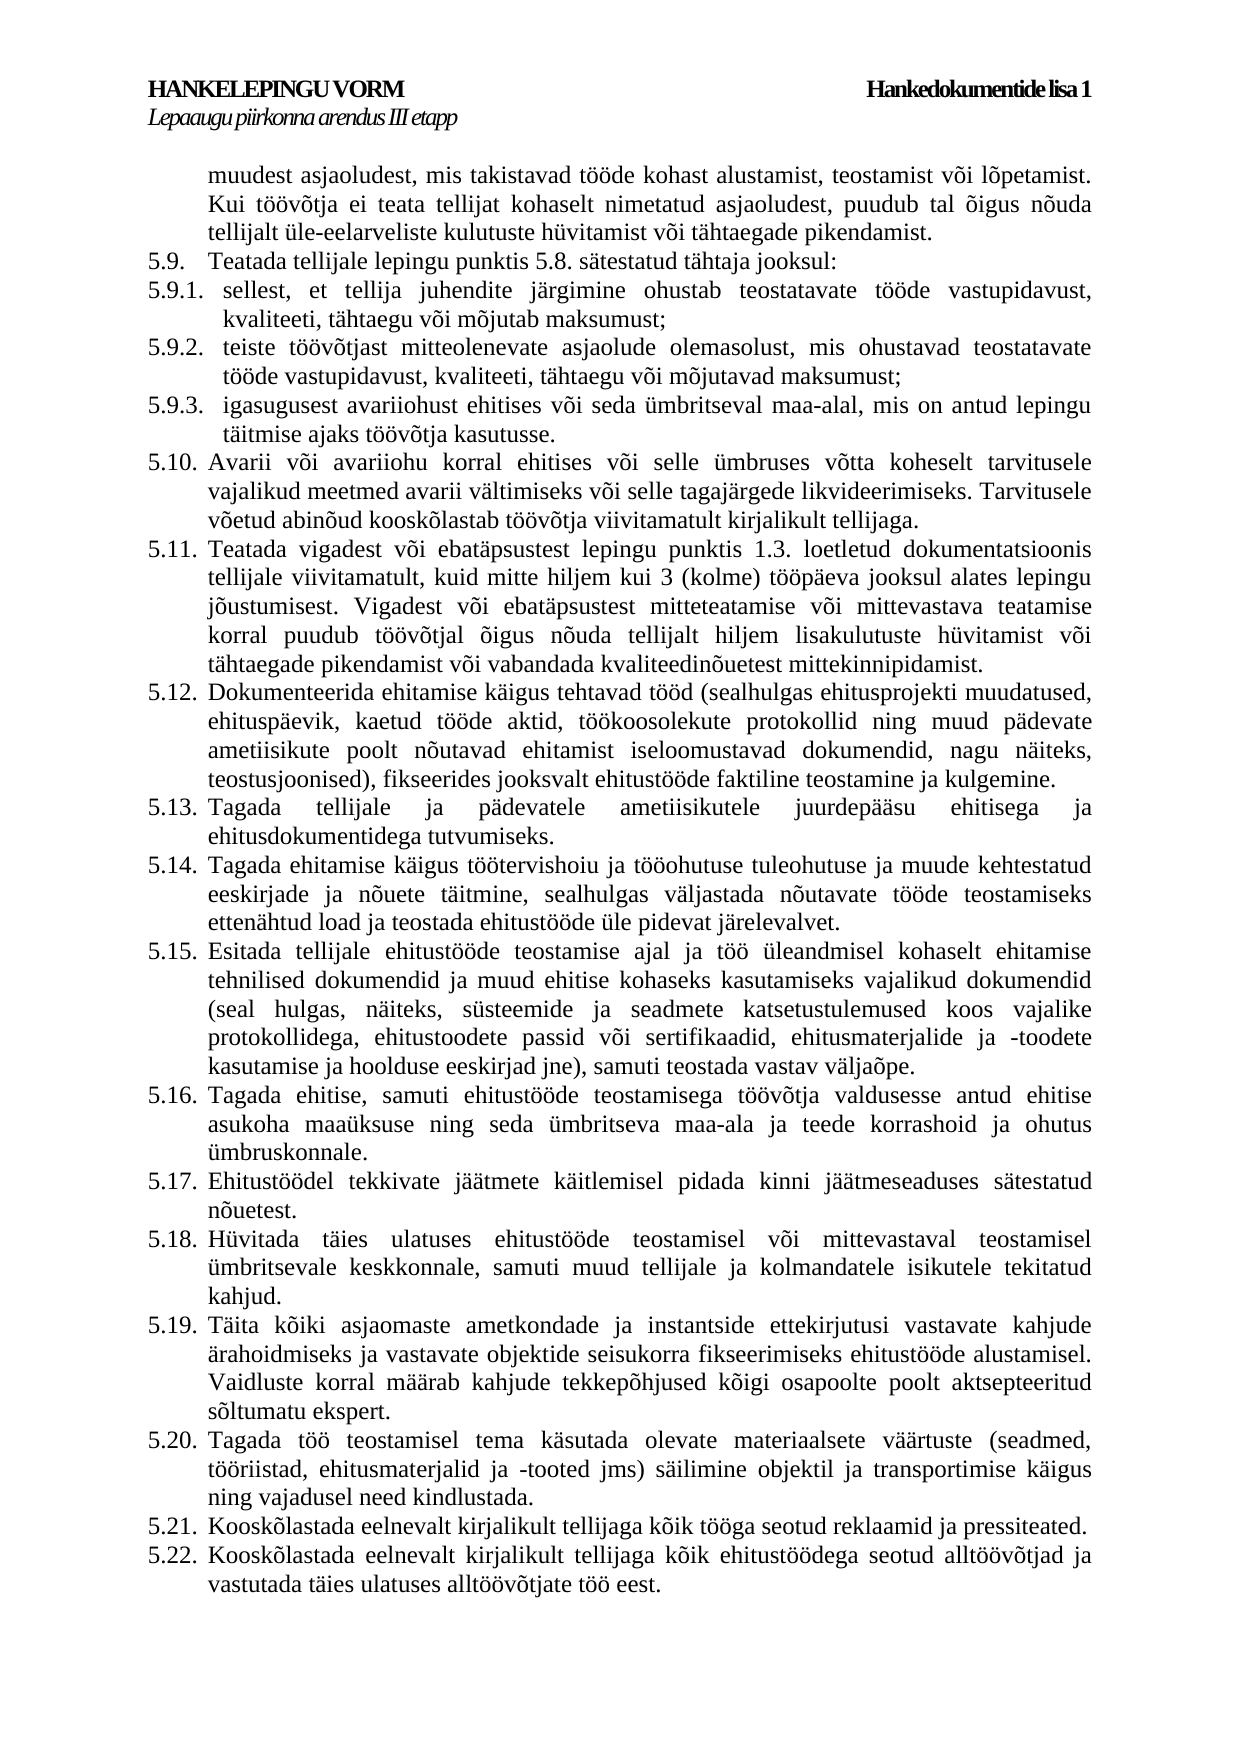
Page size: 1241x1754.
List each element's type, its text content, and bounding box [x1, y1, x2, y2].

list Teatada tellijale lepingu punktis 5.8. sätestatud tähtaja jooksul: [148, 246, 1093, 275]
list igasugusest avariiohust ehitises või seda ümbritseval maa-alal, mis on antud lepingu täitmise ajaks töövõtja kasutusse. [148, 390, 1093, 447]
list Avarii või avariiohu korral ehitises või selle ümbruses võtta koheselt tarvitusele vajalikud meetmed avarii vältimiseks või selle tagajärgede likvideerimiseks. Tarvitusele võetud abinõud kooskõlastab töövõtja viivitamatult kirjalikult tellijaga. [148, 447, 1093, 534]
list Kooskõlastada eelnevalt kirjalikult tellijaga kõik tööga seotud reklaamid ja pressiteated. [148, 1511, 1093, 1540]
list Kooskõlastada eelnevalt kirjalikult tellijaga kõik ehitustöödega seotud alltöövõtjad ja vastutada täies ulatuses alltöövõtjate töö eest. [148, 1540, 1093, 1597]
list Täita kõiki asjaomaste ametkondade ja instantside ettekirjutusi vastavate kahjude ärahoidmiseks ja vastavate objektide seisukorra fikseerimiseks ehitustööde alustamisel. Vaidluste korral määrab kahjude tekkepõhjused kõigi osapoolte poolt aktsepteeritud sõltumatu ekspert. [148, 1310, 1093, 1425]
list Tagada ehitise, samuti ehitustööde teostamisega töövõtja valdusesse antud ehitise asukoha maaüksuse ning seda ümbritseva maa-ala ja teede korrashoid ja ohutus ümbruskonnale. [148, 1080, 1093, 1166]
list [148, 160, 1093, 246]
list teiste töövõtjast mitteolenevate asjaolude olemasolust, mis ohustavad teostatavate tööde vastupidavust, kvaliteeti, tähtaegu või mõjutavad maksumust; [148, 332, 1093, 390]
list Esitada tellijale ehitustööde teostamise ajal ja töö üleandmisel kohaselt ehitamise tehnilised dokumendid ja muud ehitise kohaseks kasutamiseks vajalikud dokumendid (seal hulgas, näiteks, süsteemide ja seadmete katsetustulemused koos vajalike protokollidega, ehitustoodete passid või sertifikaadid, ehitusmaterjalide ja -toodete kasutamise ja hoolduse eeskirjad jne), samuti teostada vastav väljaõpe. [148, 936, 1093, 1080]
list Hüvitada täies ulatuses ehitustööde teostamisel või mittevastaval teostamisel ümbritsevale keskkonnale, samuti muud tellijale ja kolmandatele isikutele tekitatud kahjud. [148, 1224, 1093, 1310]
list Teatada vigadest või ebatäpsustest lepingu punktis 1.3. loetletud dokumentatsioonis tellijale viivitamatult, kuid mitte hiljem kui 3 (kolme) tööpäeva jooksul alates lepingu jõustumisest. Vigadest või ebatäpsustest mitteteatamise või mittevastava teatamise korral puudub töövõtjal õigus nõuda tellijalt hiljem lisakulutuste hüvitamist või tähtaegade pikendamist või vabandada kvaliteedinõuetest mittekinnipidamist. [148, 534, 1093, 677]
list sellest, et tellija juhendite järgimine ohustab teostatavate tööde vastupidavust, kvaliteeti, tähtaegu või mõjutab maksumust; [148, 275, 1093, 332]
list Dokumenteerida ehitamise käigus tehtavad tööd (sealhulgas ehitusprojekti muudatused, ehituspäevik, kaetud tööde aktid, töökoosolekute protokollid ning muud pädevate ametiisikute poolt nõutavad ehitamist iseloomustavad dokumendid, nagu näiteks, teostusjoonised), fikseerides jooksvalt ehitustööde faktiline teostamine ja kulgemine. [148, 677, 1093, 792]
list Tagada ehitamise käigus töötervishoiu ja tööohutuse tuleohutuse ja muude kehtestatud eeskirjade ja nõuete täitmine, sealhulgas väljastada nõutavate tööde teostamiseks ettenähtud load ja teostada ehitustööde üle pidevat järelevalvet. [148, 850, 1093, 936]
list Tagada töö teostamisel tema käsutada olevate materiaalsete väärtuste (seadmed, tööriistad, ehitusmaterjalid ja -tooted jms) säilimine objektil ja transportimise käigus ning vajadusel need kindlustada. [148, 1425, 1093, 1511]
list Tagada tellijale ja pädevatele ametiisikutele juurdepääsu ehitisega ja ehitusdokumentidega tutvumiseks. [148, 792, 1093, 850]
list Ehitustöödel tekkivate jäätmete käitlemisel pidada kinni jäätmeseaduses sätestatud nõuetest. [148, 1166, 1093, 1224]
